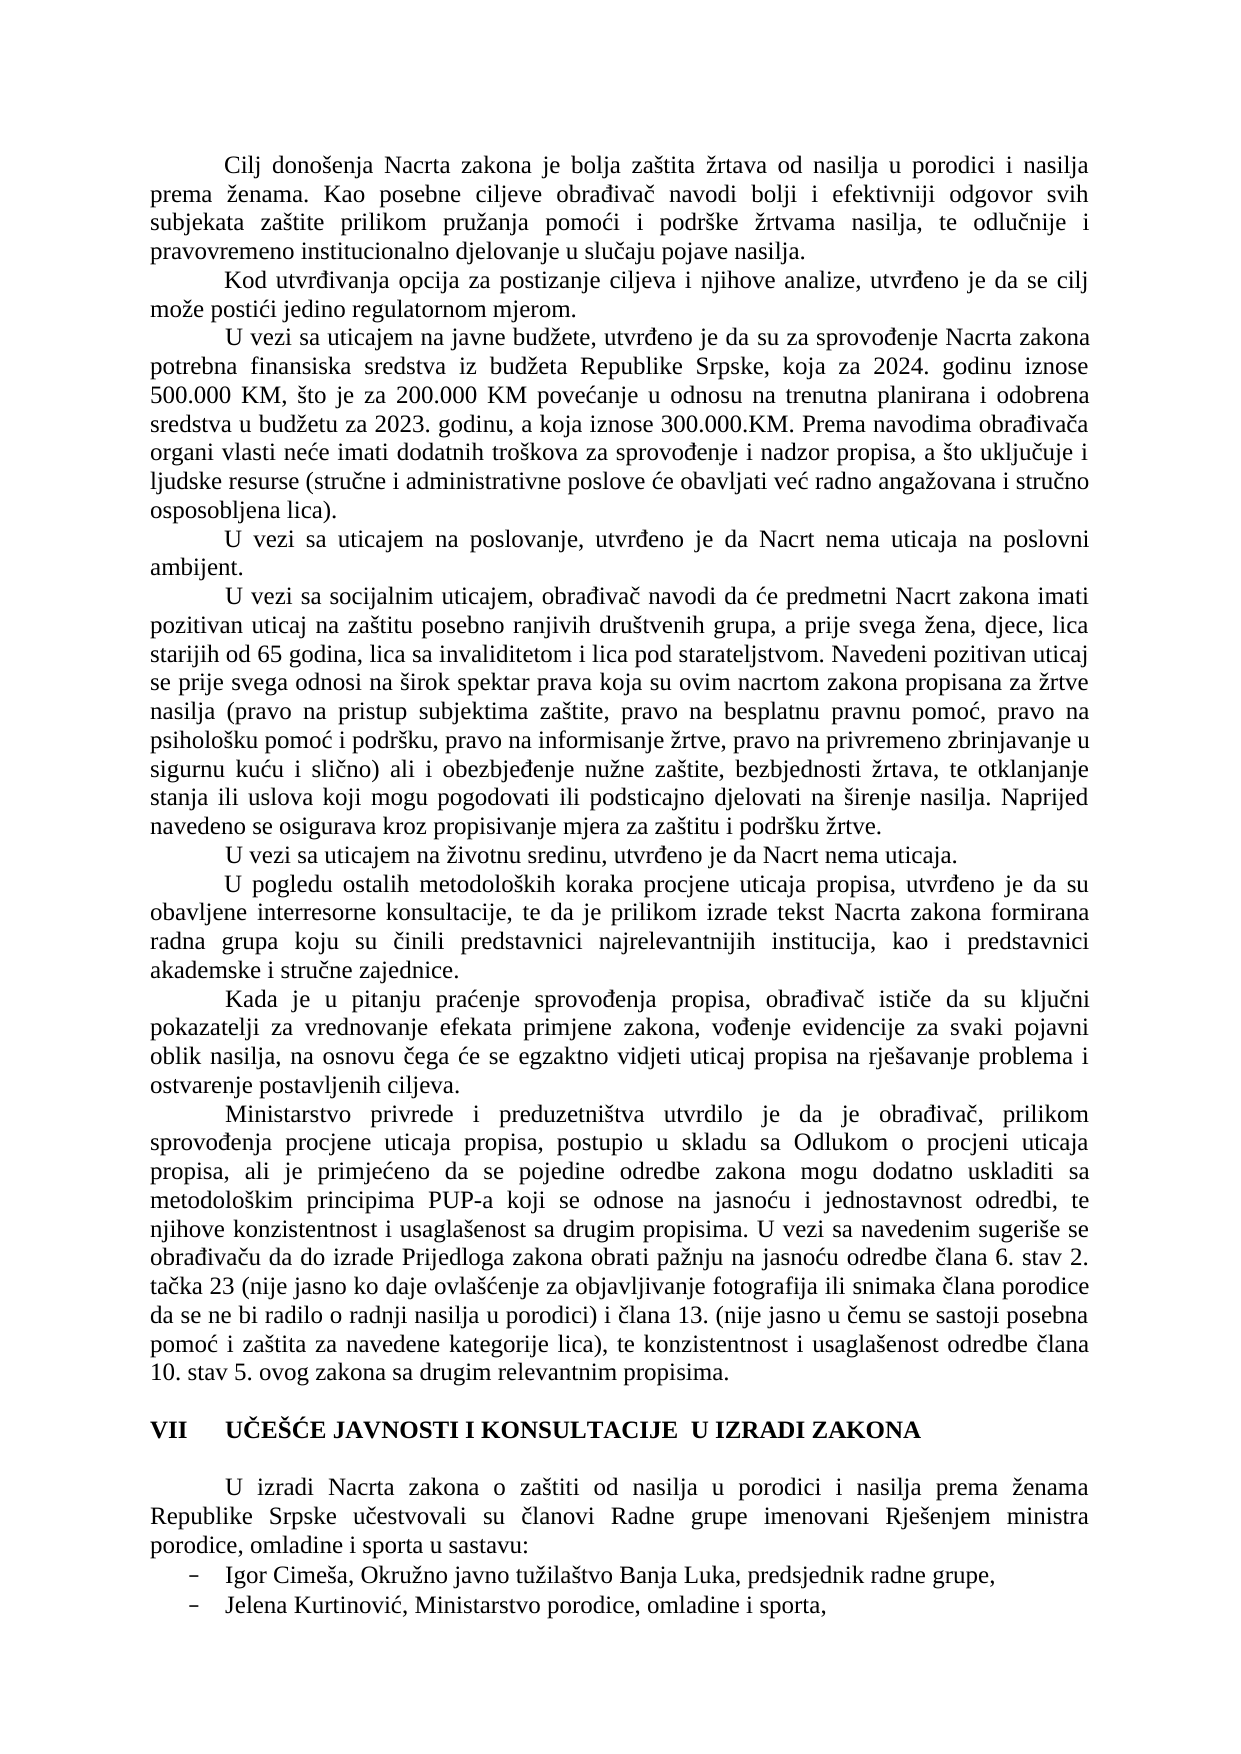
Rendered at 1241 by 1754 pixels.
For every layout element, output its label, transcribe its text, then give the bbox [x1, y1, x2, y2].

text U vezi sa socijalnim uticajem, obrađivač navodi da će predmetni Nacrt zakona imati pozitivan uticaj na zaštitu posebno ranjivih društvenih grupa, a prije svega žena, djece, lica starijih od 65 godina, lica sa invaliditetom i lica pod starateljstvom. Navedeni pozitivan uticaj se prije svega odnosi na širok spektar prava koja su ovim nacrtom zakona propisana za žrtve nasilja (pravo na pristup subjektima zaštite, pravo na besplatnu pravnu pomoć, pravo na psihološku pomoć i podršku, pravo na informisanje žrtve, pravo na privremeno zbrinjavanje u sigurnu kuću i slično) ali i obezbjeđenje nužne zaštite, bezbjednosti žrtava, te otklanjanje stanja ili uslova koji mogu pogodovati ili podsticajno djelovati na širenje nasilja. Naprijed navedeno se osigurava kroz propisivanje mjera za zaštitu i podršku žrtve. [150, 581, 1090, 840]
text U vezi sa uticajem na životnu sredinu, utvrđeno je da Nacrt nema uticaja. [150, 840, 1090, 869]
text U pogledu ostalih metodoloških koraka procjene uticaja propisa, utvrđeno je da su obavljene interresorne konsultacije, te da je prilikom izrade tekst Nacrta zakona formirana radna grupa koju su činili predstavnici najrelevantnijih institucija, kao i predstavnici akademske i stručne zajednice. [150, 869, 1090, 984]
list Igor Cimeša, Okružno javno tužilaštvo Banja Luka, predsjednik radne grupe, [187, 1559, 1090, 1589]
text Cilj donošenja Nacrta zakona je bolja zaštita žrtava od nasilja u porodici i nasilja prema ženama. Kao posebne ciljeve obrađivač navodi bolji i efektivniji odgovor svih subjekata zaštite prilikom pružanja pomoći i podrške žrtvama nasilja, te odlučnije i pravovremeno institucionalno djelovanje u slučaju pojave nasilja. [150, 150, 1090, 265]
list Jelena Kurtinović, Ministarstvo porodice, omladine i sporta, [187, 1589, 1090, 1620]
text Ministarstvo privrede i preduzetništva utvrdilo je da je obrađivač, prilikom sprovođenja procjene uticaja propisa, postupio u skladu sa Odlukom o procjeni uticaja propisa, ali je primjećeno da se pojedine odredbe zakona mogu dodatno uskladiti sa metodološkim principima PUP-a koji se odnose na jasnoću i jednostavnost odredbi, te njihove konzistentnost i usaglašenost sa drugim propisima. U vezi sa navedenim sugeriše se obrađivaču da do izrade Prijedloga zakona obrati pažnju na jasnoću odredbe člana 6. stav 2. tačka 23 (nije jasno ko daje ovlašćenje za objavljivanje fotografija ili snimaka člana porodice da se ne bi radilo o radnji nasilja u porodici) i člana 13. (nije jasno u čemu se sastoji posebna pomoć i zaštita za navedene kategorije lica), te konzistentnost i usaglašenost odredbe člana 10. stav 5. ovog zakona sa drugim relevantnim propisima. [150, 1099, 1090, 1386]
text Kod utvrđivanja opcija za postizanje ciljeva i njihove analize, utvrđeno je da se cilj može postići jedino regulatornom mjerom. [150, 265, 1090, 322]
text U vezi sa uticajem na javne budžete, utvrđeno je da su za sprovođenje Nacrta zakona potrebna finansiska sredstva iz budžeta Republike Srpske, koja za 2024. godinu iznose 500.000 KM, što je za 200.000 KM povećanje u odnosu na trenutna planirana i odobrena sredstva u budžetu za 2023. godinu, a koja iznose 300.000.KM. Prema navodima obrađivača organi vlasti neće imati dodatnih troškova za sprovođenje i nadzor propisa, a što uključuje i ljudske resurse (stručne i administrativne poslove će obavljati već radno angažovana i stručno osposobljena lica). [150, 322, 1090, 524]
text Kada je u pitanju praćenje sprovođenja propisa, obrađivač ističe da su ključni pokazatelji za vrednovanje efekata primjene zakona, vođenje evidencije za svaki pojavni oblik nasilja, na osnovu čega će se egzaktno vidjeti uticaj propisa na rješavanje problema i ostvarenje postavljenih ciljeva. [150, 984, 1090, 1099]
text U izradi Nacrta zakona o zaštiti od nasilja u porodici i nasilja prema ženama Republike Srpske učestvovali su članovi Radne grupe imenovani Rješenjem ministra porodice, omladine i sporta u sastavu: [150, 1472, 1090, 1559]
text VII UČEŠĆE JAVNOSTI I KONSULTACIJE U IZRADI ZAKONA [150, 1415, 1090, 1444]
text U vezi sa uticajem na poslovanje, utvrđeno je da Nacrt nema uticaja na poslovni ambijent. [150, 524, 1090, 581]
